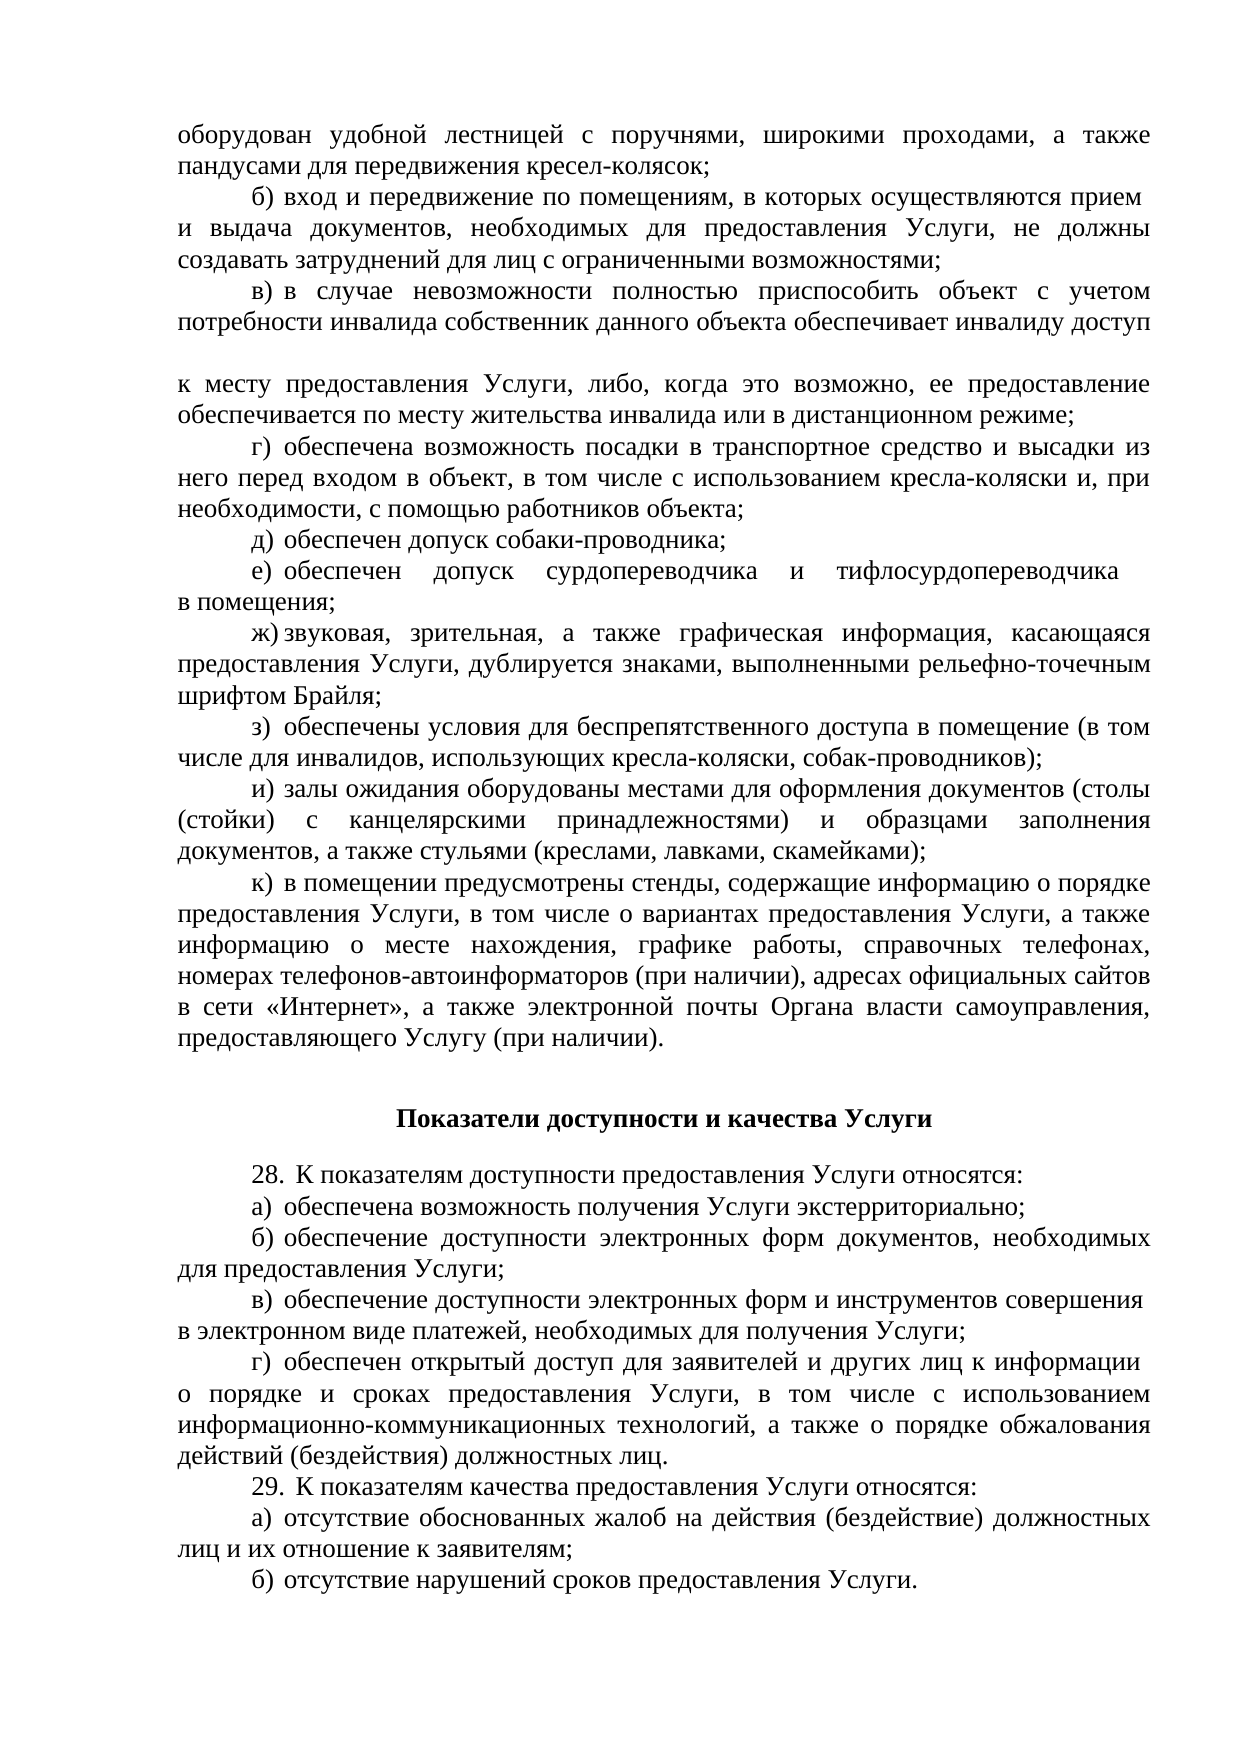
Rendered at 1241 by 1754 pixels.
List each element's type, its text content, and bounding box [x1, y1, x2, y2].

list звуковая, зрительная, а также графическая информация, касающаяся предоставления Услуги, дублируется знаками, выполненными рельефно-точечным шрифтом Брайля; [177, 616, 1152, 710]
list К показателям доступности предоставления Услуги относятся: [177, 1159, 1152, 1190]
list вход и передвижение по помещениям, в которых осуществляются прием и выдача документов, необходимых для предоставления Услуги, не должны создавать затруднений для лиц с ограниченными возможностями; [177, 180, 1152, 274]
list обеспечен открытый доступ для заявителей и других лиц к информации о порядке и сроках предоставления Услуги, в том числе с использованием информационно-коммуникационных технологий, а также о порядке обжалования действий (бездействия) должностных лиц. [177, 1346, 1152, 1470]
list обеспечена возможность посадки в транспортное средство и высадки из него перед входом в объект, в том числе с использованием кресла-коляски и, при необходимости, с помощью работников объекта; [177, 429, 1152, 523]
list К показателям качества предоставления Услуги относятся: [177, 1470, 1152, 1501]
list обеспечена возможность получения Услуги экстерриториально; [177, 1190, 1152, 1221]
list в помещении предусмотрены стенды, содержащие информацию о порядке предоставления Услуги, в том числе о вариантах предоставления Услуги, а также информацию о месте нахождения, графике работы, справочных телефонах, номерах телефонов-автоинформаторов (при наличии), адресах официальных сайтов в сети «Интернет», а также электронной почты Органа власти самоуправления, предоставляющего Услугу (при наличии). [177, 866, 1152, 1052]
list обеспечен допуск собаки-проводника; [177, 523, 1152, 554]
list обеспечение доступности электронных форм и инструментов совершения в электронном виде платежей, необходимых для получения Услуги; [177, 1283, 1152, 1346]
list в случае невозможности полностью приспособить объект с учетом потребности инвалида собственник данного объекта обеспечивает инвалиду доступ к месту предоставления Услуги, либо, когда это возможно, ее предоставление обеспечивается по месту жительства инвалида или в дистанционном режиме; [177, 274, 1152, 429]
text Показатели доступности и качества Услуги [177, 1102, 1152, 1134]
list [177, 118, 1152, 180]
list отсутствие обоснованных жалоб на действия (бездействие) должностных лиц и их отношение к заявителям; [177, 1501, 1152, 1563]
list обеспечение доступности электронных форм документов, необходимых для предоставления Услуги; [177, 1221, 1152, 1283]
list отсутствие нарушений сроков предоставления Услуги. [177, 1563, 1152, 1595]
list обеспечен допуск сурдопереводчика и тифлосурдопереводчика в помещения; [177, 554, 1152, 616]
list обеспечены условия для беспрепятственного доступа в помещение (в том числе для инвалидов, использующих кресла-коляски, собак-проводников); [177, 710, 1152, 772]
list залы ожидания оборудованы местами для оформления документов (столы (стойки) с канцелярскими принадлежностями) и образцами заполнения документов, а также стульями (креслами, лавками, скамейками); [177, 772, 1152, 866]
